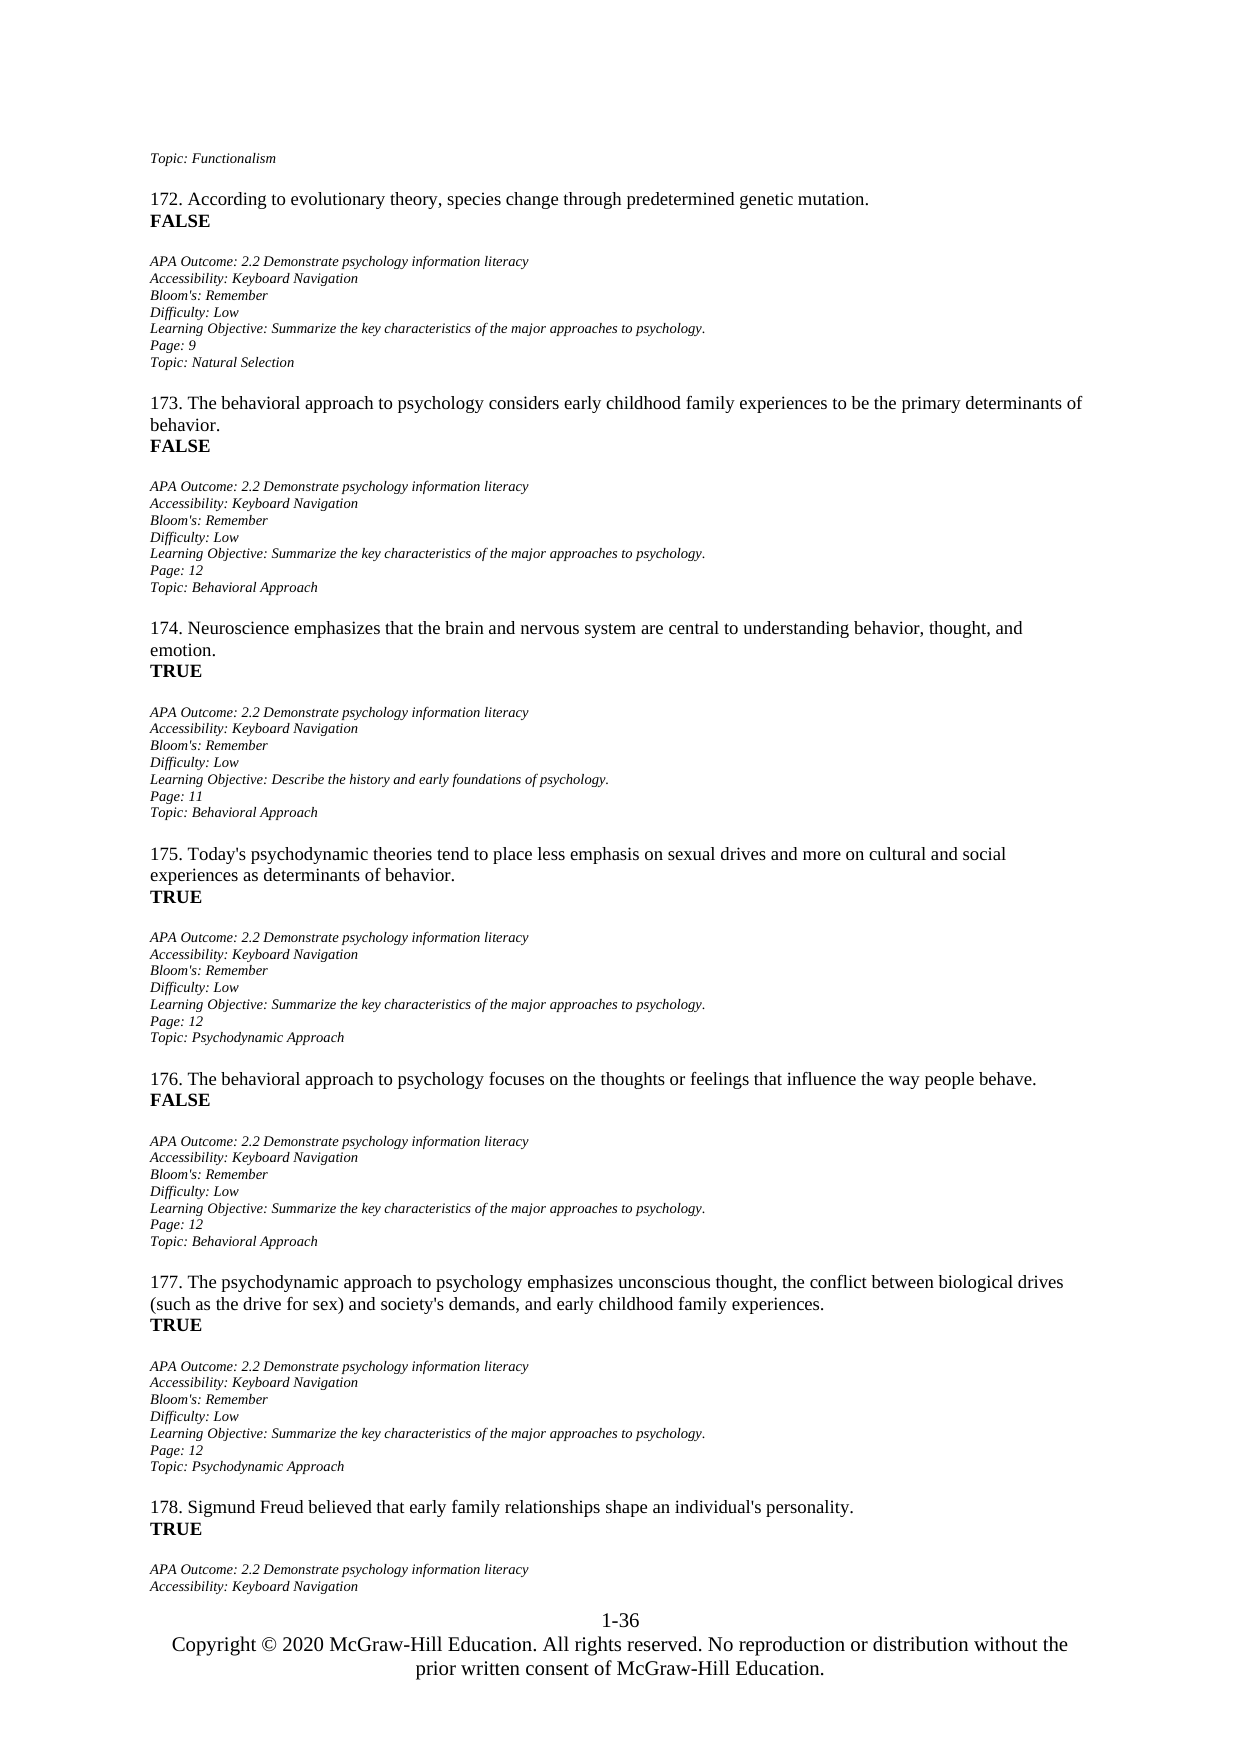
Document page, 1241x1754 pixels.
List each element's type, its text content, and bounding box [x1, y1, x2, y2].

text 176. The behavioral approach to psychology focuses on the thoughts or feelings that influence the way people behave. FALSE APA Outcome: 2.2 Demonstrate psychology information literacy Accessibility: Keyboard Navigation Bloom's: Remember Difficulty: Low Learning Objective: Summarize the key characteristics of the major approaches to psychology. Page: 12 Topic: Behavioral Approach [150, 1046, 1090, 1250]
text 175. Today's psychodynamic theories tend to place less emphasis on sexual drives and more on cultural and social experiences as determinants of behavior. TRUE APA Outcome: 2.2 Demonstrate psychology information literacy Accessibility: Keyboard Navigation Bloom's: Remember Difficulty: Low Learning Objective: Summarize the key characteristics of the major approaches to psychology. Page: 12 Topic: Psychodynamic Approach [150, 821, 1090, 1046]
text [150, 1475, 1090, 1595]
text 173. The behavioral approach to psychology considers early childhood family experiences to be the primary determinants of behavior. FALSE APA Outcome: 2.2 Demonstrate psychology information literacy Accessibility: Keyboard Navigation Bloom's: Remember Difficulty: Low Learning Objective: Summarize the key characteristics of the major approaches to psychology. Page: 12 Topic: Behavioral Approach [150, 370, 1090, 596]
text 177. The psychodynamic approach to psychology emphasizes unconscious thought, the conflict between biological drives (such as the drive for sex) and society's demands, and early childhood family experiences. TRUE APA Outcome: 2.2 Demonstrate psychology information literacy Accessibility: Keyboard Navigation Bloom's: Remember Difficulty: Low Learning Objective: Summarize the key characteristics of the major approaches to psychology. Page: 12 Topic: Psychodynamic Approach [150, 1250, 1090, 1475]
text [150, 150, 1090, 167]
text 174. Neuroscience emphasizes that the brain and nervous system are central to understanding behavior, thought, and emotion. TRUE APA Outcome: 2.2 Demonstrate psychology information literacy Accessibility: Keyboard Navigation Bloom's: Remember Difficulty: Low Learning Objective: Describe the history and early foundations of psychology. Page: 11 Topic: Behavioral Approach [150, 596, 1090, 821]
text 172. According to evolutionary theory, species change through predetermined genetic mutation. FALSE APA Outcome: 2.2 Demonstrate psychology information literacy Accessibility: Keyboard Navigation Bloom's: Remember Difficulty: Low Learning Objective: Summarize the key characteristics of the major approaches to psychology. Page: 9 Topic: Natural Selection [150, 167, 1090, 370]
